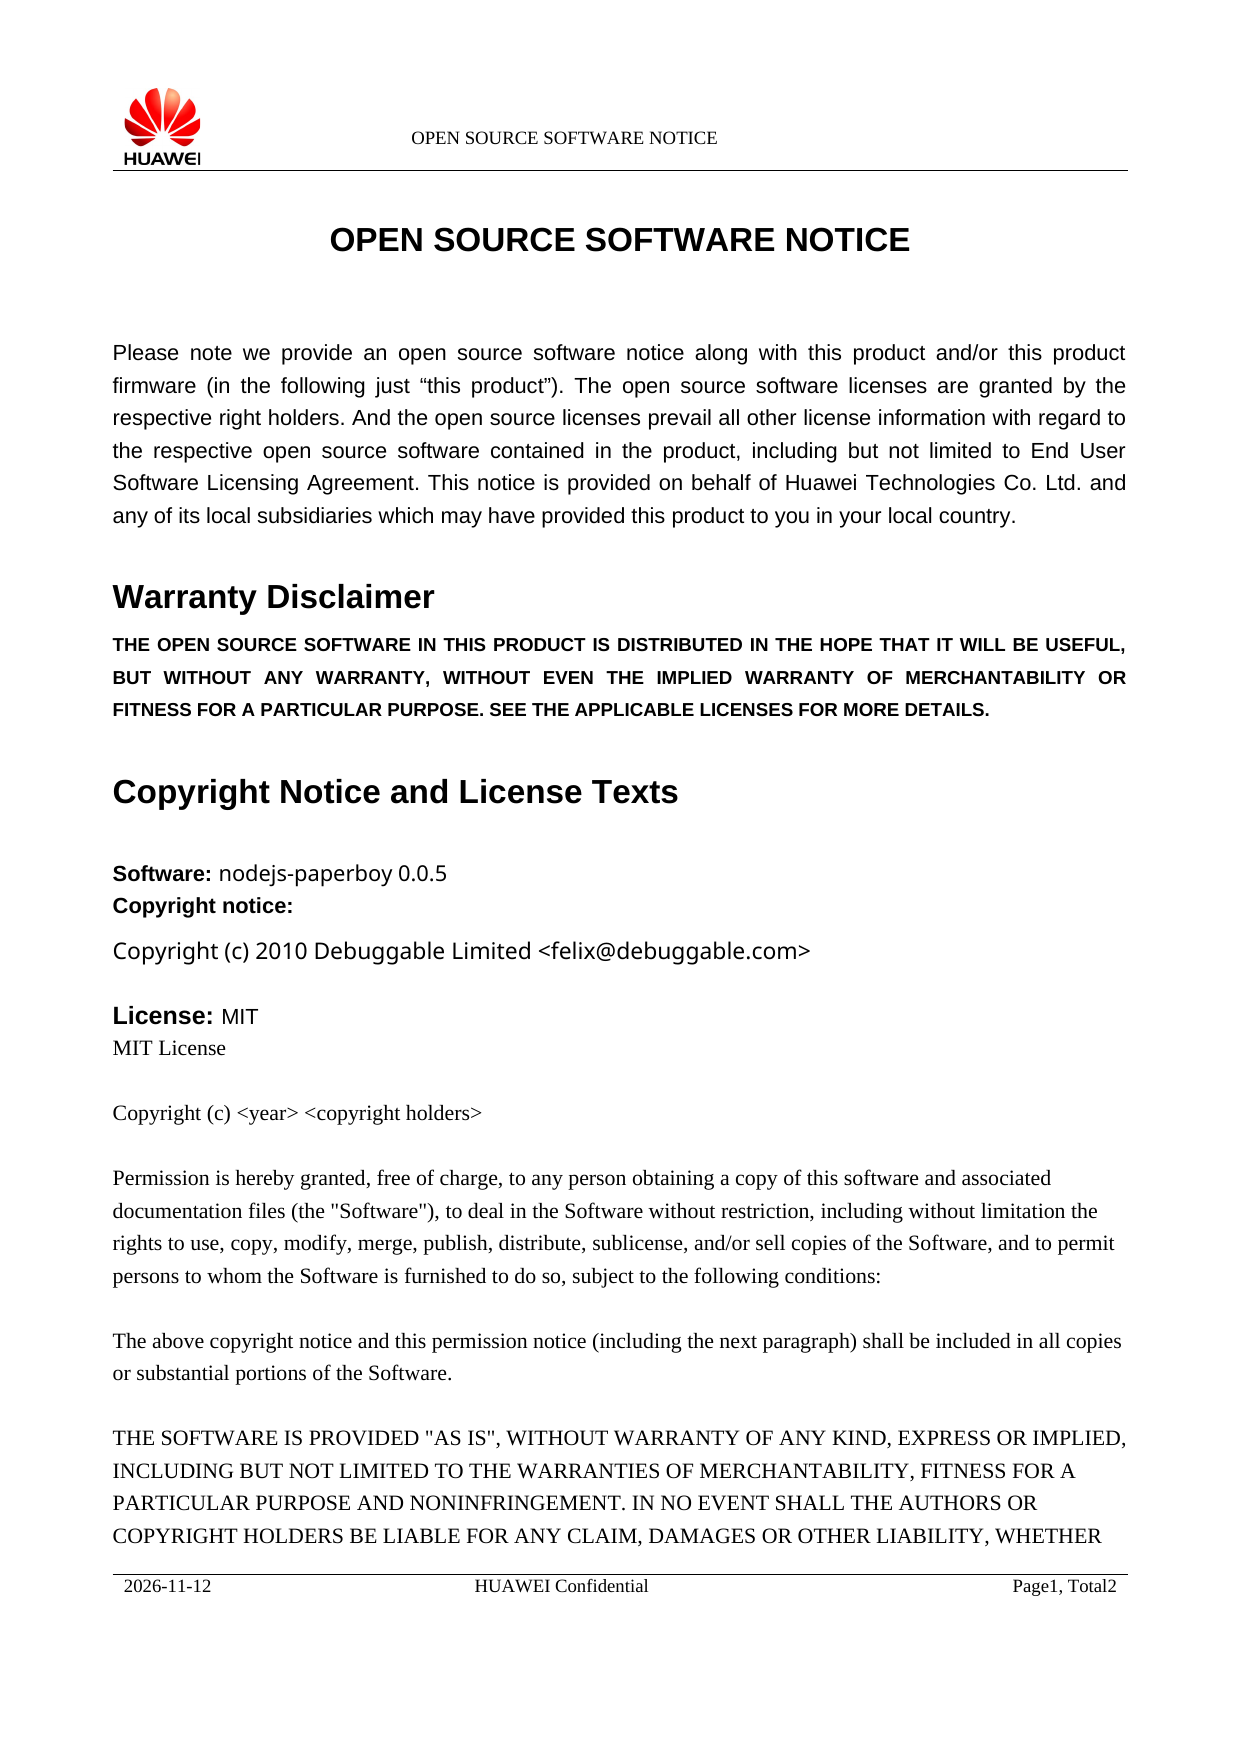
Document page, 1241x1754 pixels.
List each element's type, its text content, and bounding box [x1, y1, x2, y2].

title Software: nodejs-paperboy 0.0.5 [112, 856, 1128, 889]
text Copyright Notice and License Texts [112, 759, 1128, 824]
text License: MIT [112, 999, 1128, 1031]
text Copyright (c) 2010 Debuggable Limited <felix@debuggable.com> [112, 934, 1128, 999]
text Copyright notice: [112, 889, 1128, 921]
text Warranty Disclaimer [112, 564, 1128, 629]
text OPEN SOURCE SOFTWARE NOTICE [112, 206, 1128, 271]
picture [124, 88, 201, 165]
text The open source software in this product is distributed in the hope that it will be useful, but WITHOUT ANY WARRANTY, without even the implied warranty of MERCHANTABILITY or FITNESS FOR A PARTICULAR PURPOSE. See the applicable licenses for more details. [112, 629, 1128, 726]
text Please note we provide an open source software notice along with this product and/or this product firmware (in the following just “this product”). The open source software licenses are granted by the respective right holders. And the open source licenses prevail all other license information with regard to the respective open source software contained in the product, including but not limited to End User Software Licensing Agreement. This notice is provided on behalf of Huawei Technologies Co. Ltd. and any of its local subsidiaries which may have provided this product to you in your local country. [112, 336, 1128, 531]
